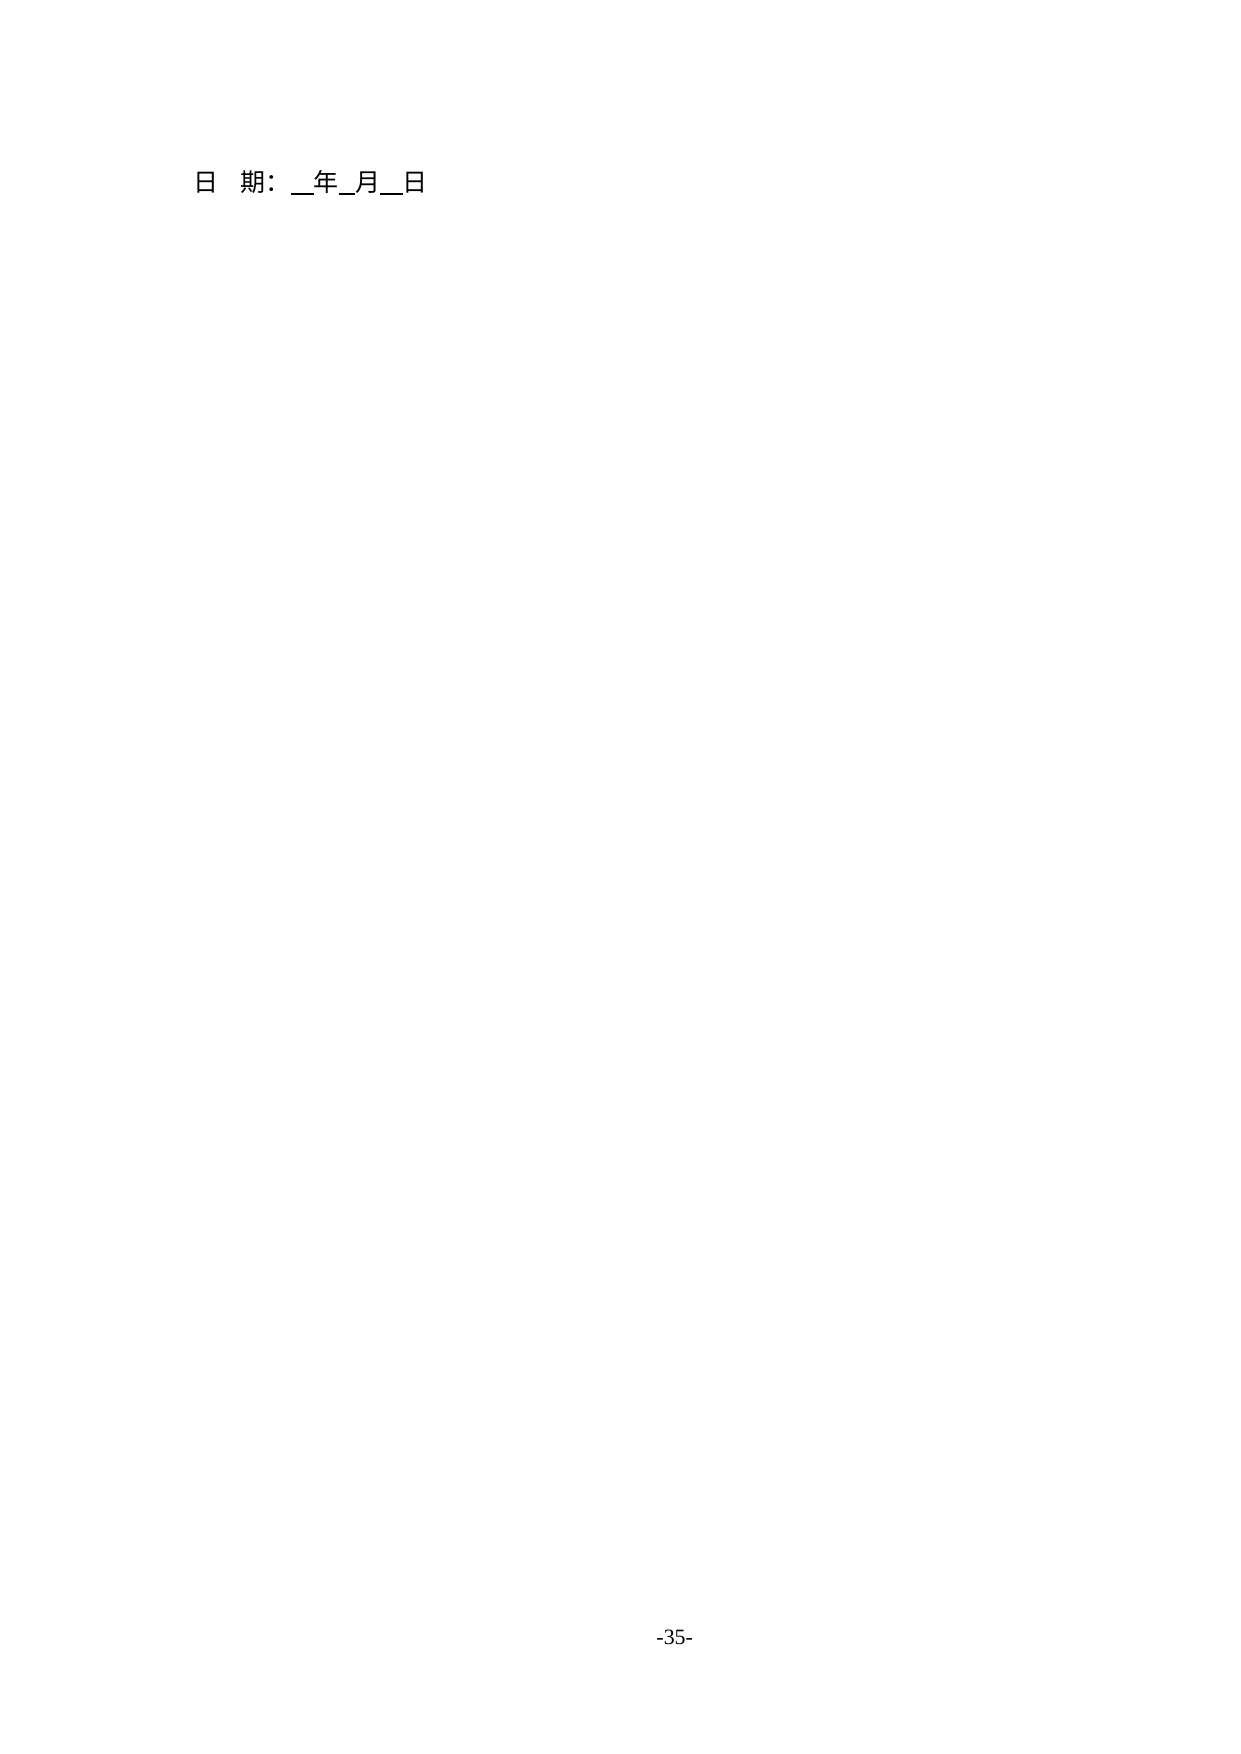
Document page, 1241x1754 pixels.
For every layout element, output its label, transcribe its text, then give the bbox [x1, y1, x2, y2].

text 日 期： 年 月 日 [143, 162, 1085, 198]
